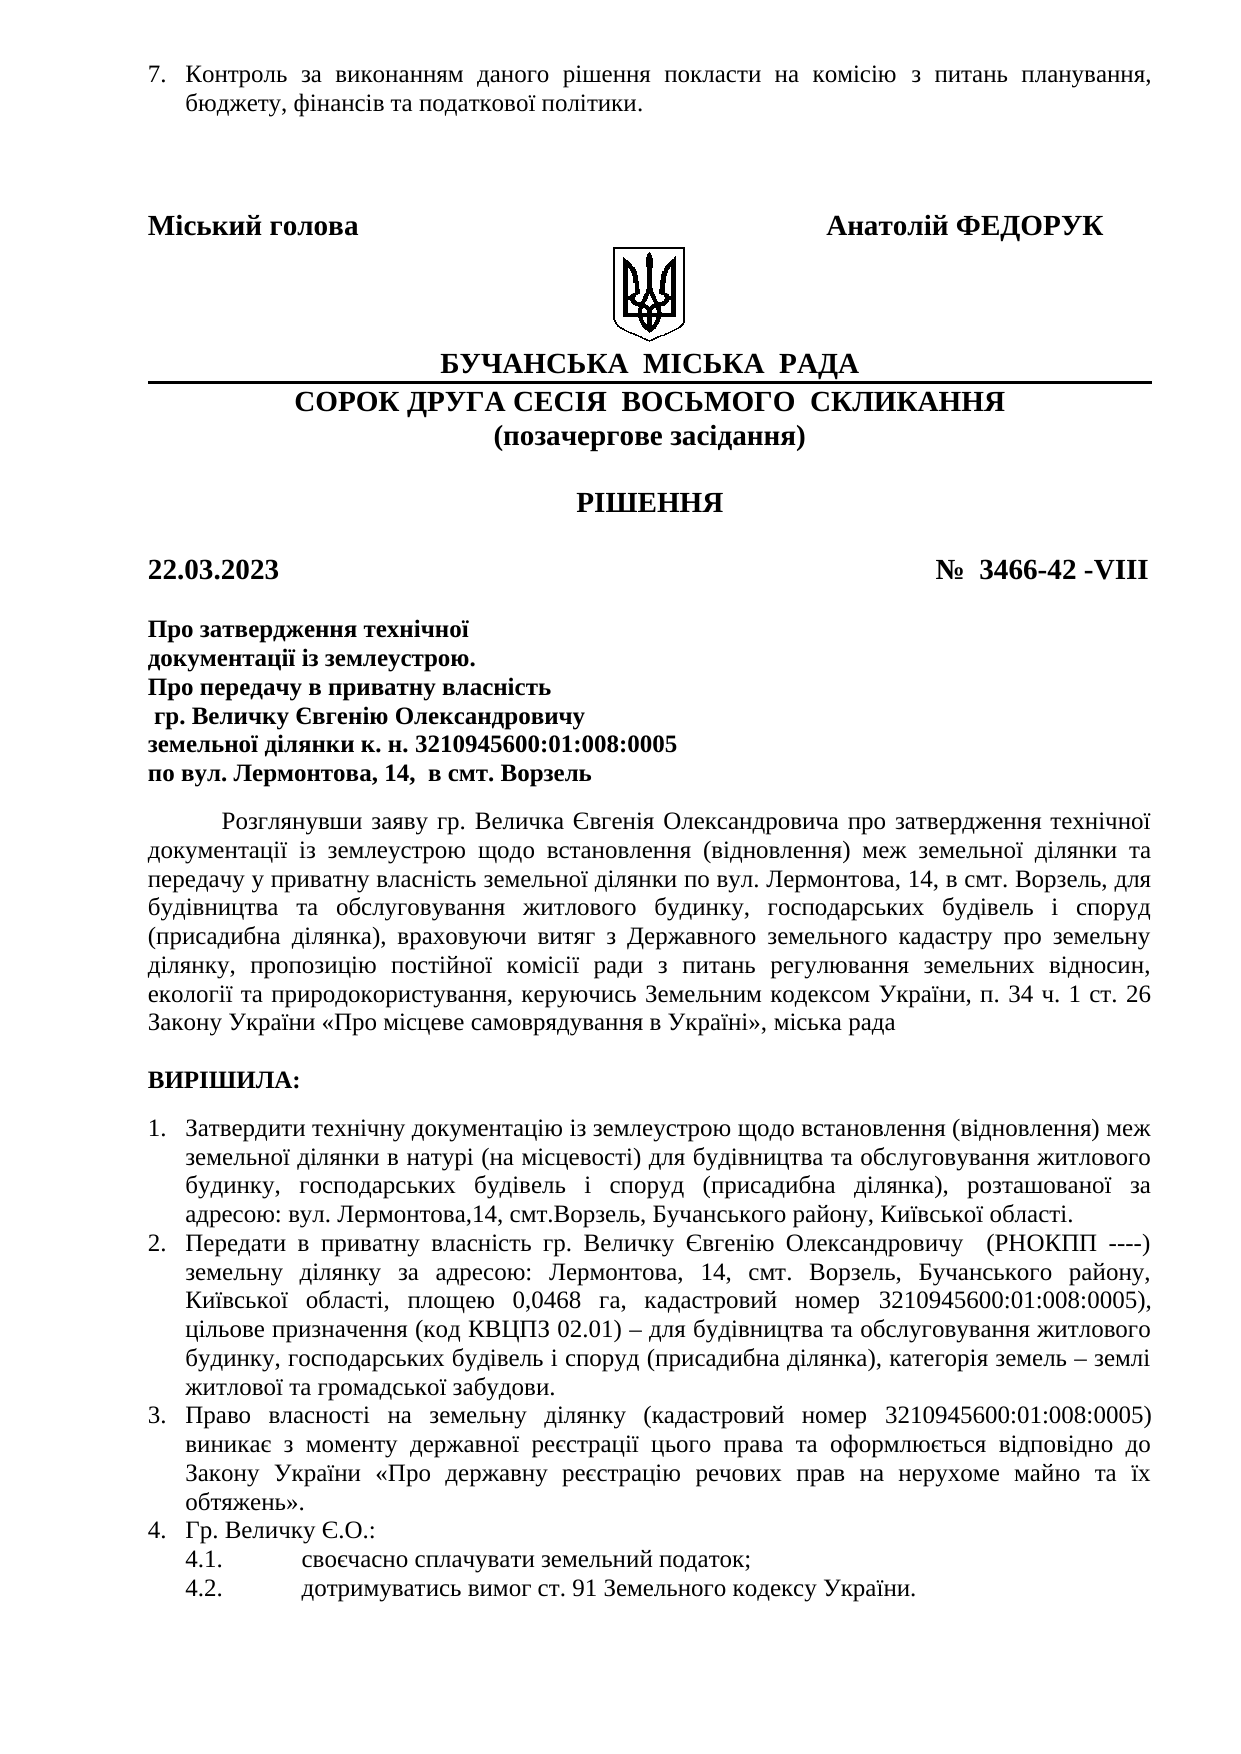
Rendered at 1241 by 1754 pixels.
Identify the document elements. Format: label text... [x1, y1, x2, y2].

list Контроль за виконанням даного рішення покласти на комісію з питань планування, бюджету, фінансів та податкової політики. [148, 59, 1152, 117]
text гр. Величку Євгенію Олександровичу [148, 701, 1152, 729]
text Розглянувши заяву гр. Величка Євгенія Олександровича про затвердження технічної документації із землеустрою щодо встановлення (відновлення) меж земельної ділянки та передачу у приватну власність земельної ділянки по вул. Лермонтова, 14, в смт. Ворзель, для будівництва та обслуговування житлового будинку, господарських будівель і споруд (присадибна ділянка), враховуючи витяг з Державного земельного кадастру про земельну ділянку, пропозицію постійної комісії ради з питань регулювання земельних відносин, екології та природокористування, керуючись Земельним кодексом України, п. 34 ч. 1 ст. 26 Закону України «Про місцеве самоврядування в Україні», міська рада [148, 806, 1152, 1036]
list Гр. Величку Є.О.: [148, 1515, 1152, 1544]
text документації із землеустрою. [148, 643, 1152, 672]
list своєчасно сплачувати земельний податок; [185, 1544, 1152, 1573]
text ВИРІШИЛА: [148, 1065, 1152, 1094]
text Про передачу в приватну власність [148, 672, 1152, 701]
text по вул. Лермонтова, 14, в смт. Ворзель [148, 758, 1152, 787]
list Затвердити технічну документацію із землеустрою щодо встановлення (відновлення) меж земельної ділянки в натурі (на місцевості) для будівництва та обслуговування житлового будинку, господарських будівель і споруд (присадибна ділянка), розташованої за адресою: вул. Лермонтова,14, смт.Ворзель, Бучанського району, Київської області. [148, 1113, 1152, 1228]
text Міський голова Анатолій ФЕДОРУК [148, 208, 1152, 241]
text РІШЕННЯ [148, 485, 1152, 519]
text БУЧАНСЬКА МІСЬКА РАДА [148, 346, 1152, 381]
text 22.03.2023 № 3466-42 -VІІІ [148, 552, 1152, 586]
text СОРОК ДРУГА СЕСІЯ ВОСЬМОГО СКЛИКАННЯ [148, 384, 1152, 418]
text Про затвердження технічної [148, 614, 1152, 643]
text (позачергове засідання) [148, 418, 1152, 452]
list Право власності на земельну ділянку (кадастровий номер 3210945600:01:008:0005) виникає з моменту державної реєстрації цього права та оформлюється відповідно до Закону України «Про державну реєстрацію речових прав на нерухоме майно та їх обтяжень». [148, 1400, 1152, 1515]
text земельної ділянки к. н. 3210945600:01:008:0005 [148, 729, 1152, 758]
list Передати в приватну власність гр. Величку Євгенію Олександровичу (РНОКПП ----) земельну ділянку за адресою: Лермонтова, 14, смт. Ворзель, Бучанського району, Київської області, площею 0,0468 га, кадастровий номер 3210945600:01:008:0005), цільове призначення (код КВЦПЗ 02.01) – для будівництва та обслуговування житлового будинку, господарських будівель і споруд (присадибна ділянка), категорія земель – землі житлової та громадської забудови. [148, 1228, 1152, 1400]
list дотримуватись вимог ст. 91 Земельного кодексу України. [185, 1573, 1152, 1602]
